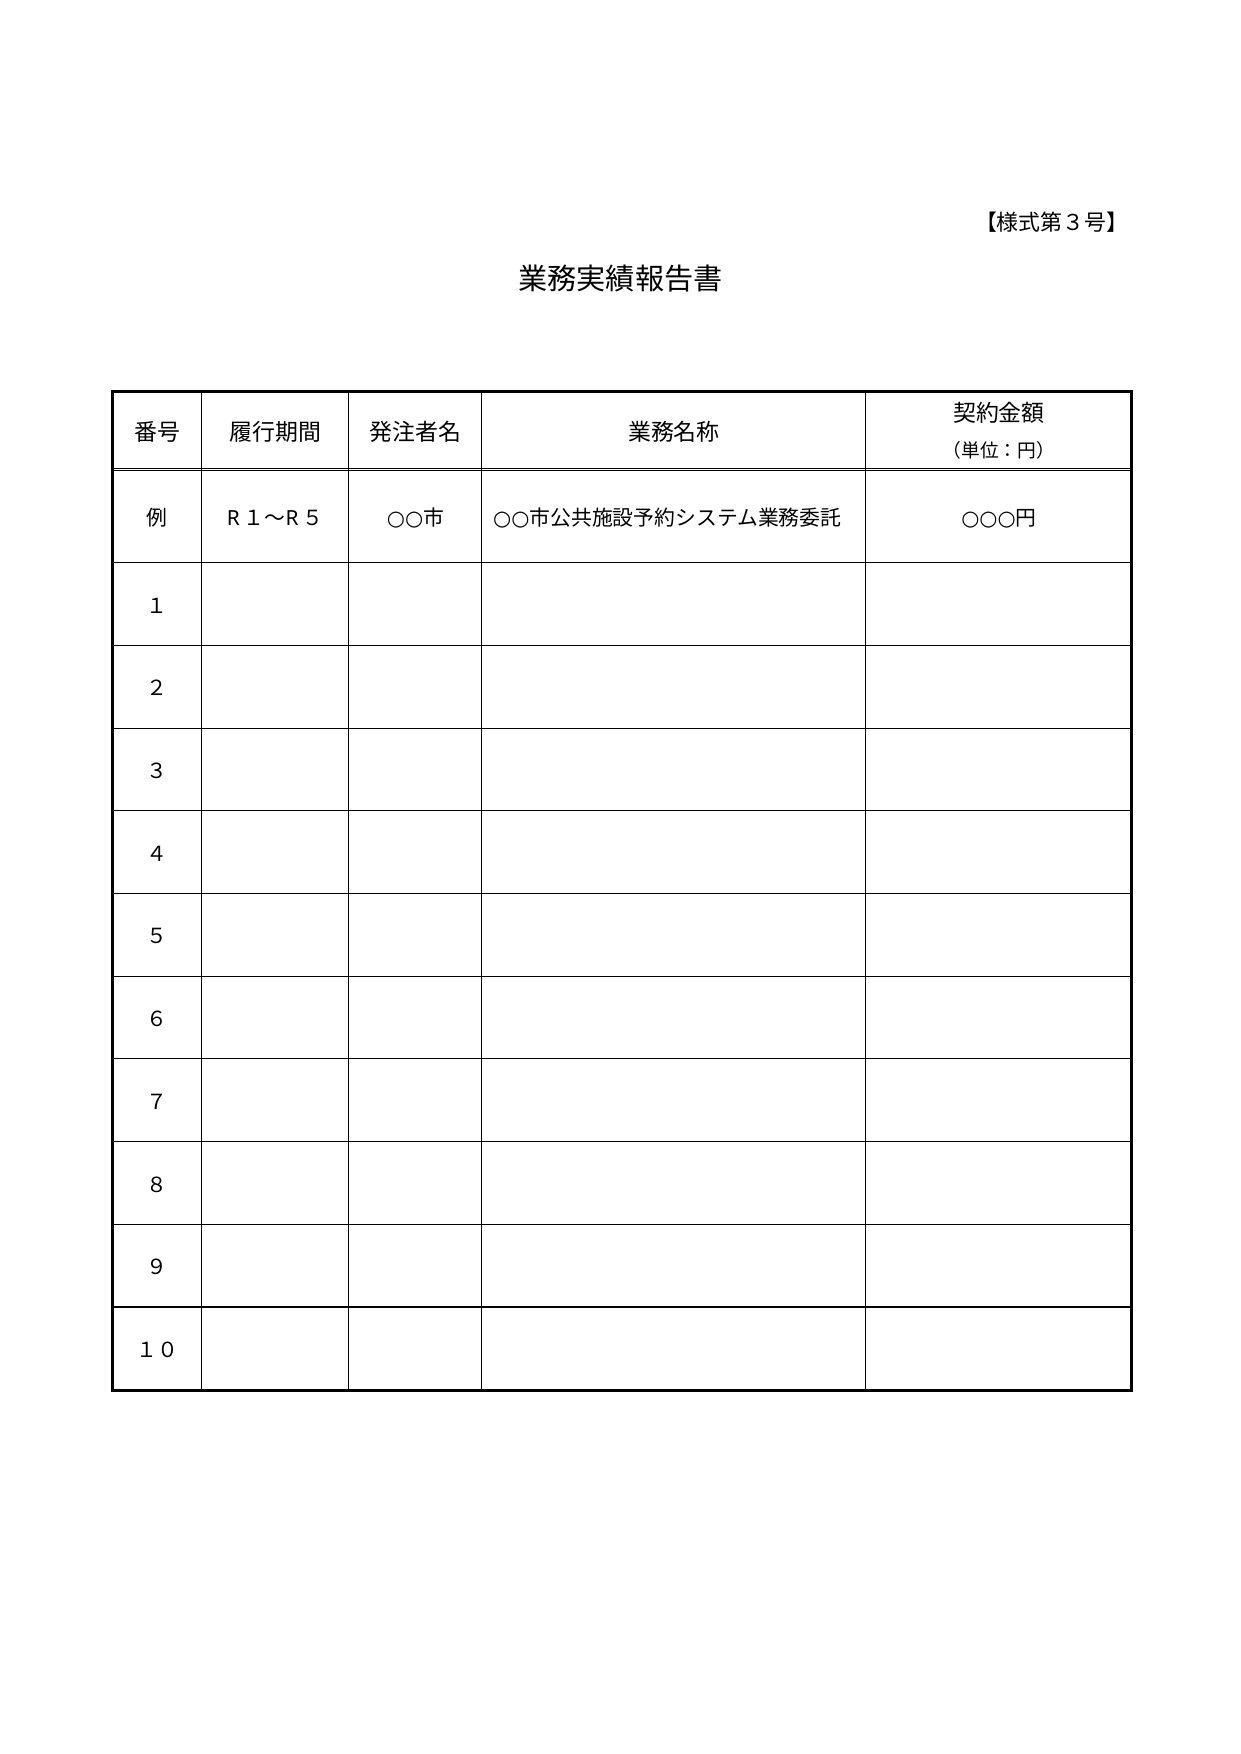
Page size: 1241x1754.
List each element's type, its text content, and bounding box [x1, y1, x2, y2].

text 【様式第３号】 [112, 202, 1128, 239]
table_cell ３ [114, 729, 201, 810]
table_cell １ [114, 563, 201, 645]
table_cell [482, 977, 865, 1058]
table_cell [349, 1142, 481, 1224]
table_cell １０ [114, 1308, 201, 1389]
table_cell [349, 563, 481, 645]
table_header 発注者名 [349, 393, 481, 468]
text 業務実績報告書 [112, 239, 1128, 314]
table_cell [202, 977, 348, 1058]
table_cell [349, 646, 481, 727]
table_cell [482, 811, 865, 893]
table_cell ８ [114, 1142, 201, 1224]
table_header 業務名称 [482, 393, 865, 468]
table_cell [349, 1308, 481, 1389]
table_cell [202, 1225, 348, 1306]
table_cell [482, 729, 865, 810]
table_cell [202, 563, 348, 645]
table_cell [349, 1225, 481, 1306]
table_cell [349, 1059, 481, 1141]
table_cell [202, 1142, 348, 1224]
table_cell [482, 1059, 865, 1141]
table_cell [202, 729, 348, 810]
table_cell [866, 1059, 1130, 1141]
table_cell [482, 1142, 865, 1224]
table_cell [482, 646, 865, 727]
table_cell [482, 1225, 865, 1306]
table_cell 例 [114, 471, 201, 562]
table_cell [202, 894, 348, 976]
table_cell [866, 1308, 1130, 1389]
table_cell ○○市公共施設予約システム業務委託 [482, 471, 865, 562]
table_cell ２ [114, 646, 201, 727]
table_cell [349, 811, 481, 893]
table_header 履行期間 [202, 393, 348, 468]
table_cell [866, 563, 1130, 645]
table_cell ○○市 [349, 471, 481, 562]
table_cell [866, 1142, 1130, 1224]
table_cell [349, 977, 481, 1058]
table_cell ９ [114, 1225, 201, 1306]
table_header 番号 [114, 393, 201, 468]
table_cell [202, 811, 348, 893]
table_cell [482, 894, 865, 976]
table_cell [866, 977, 1130, 1058]
table_cell [349, 729, 481, 810]
table_cell ５ [114, 894, 201, 976]
table_cell [866, 894, 1130, 976]
table_cell ６ [114, 977, 201, 1058]
table_cell ７ [114, 1059, 201, 1141]
table_cell ○○○円 [866, 471, 1130, 562]
table_cell [349, 894, 481, 976]
table_cell [482, 1308, 865, 1389]
table_header 契約金額 （単位：円） [866, 393, 1130, 468]
table_cell [202, 646, 348, 727]
table_cell [866, 811, 1130, 893]
table_cell ４ [114, 811, 201, 893]
table_cell [866, 729, 1130, 810]
table_cell [202, 1059, 348, 1141]
table_cell [866, 1225, 1130, 1306]
table_cell R１～R５ [202, 471, 348, 562]
table_cell [202, 1308, 348, 1389]
table_cell [866, 646, 1130, 727]
table_cell [482, 563, 865, 645]
